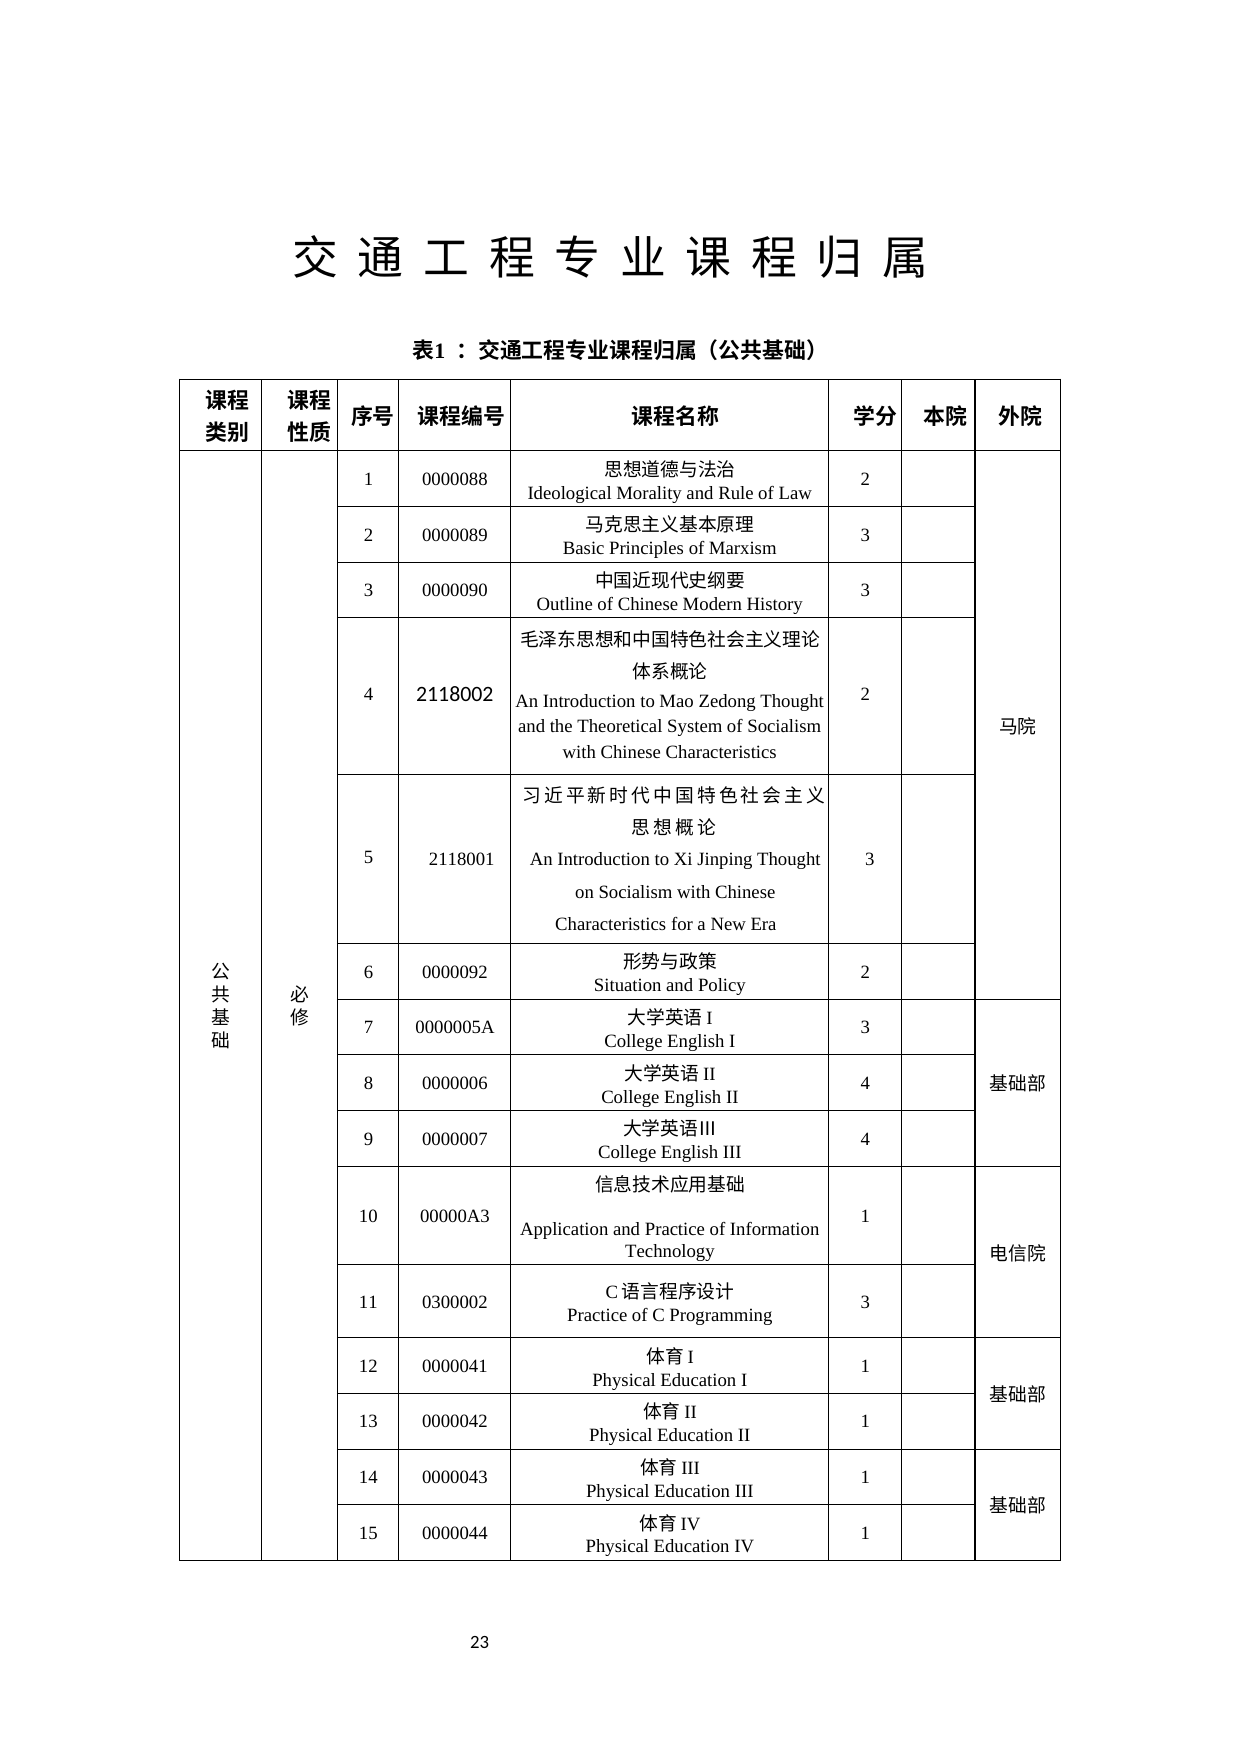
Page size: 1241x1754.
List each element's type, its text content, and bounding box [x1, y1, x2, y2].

table_cell 毛泽东思想和中国特色社会主义理论体系概论 An Introduction to Mao Zedong Thought and the Theoretical System of Socialism with Chinese Characteristics [511, 618, 828, 774]
table_cell 14 [338, 1450, 398, 1504]
table_cell 基础部 [976, 1450, 1060, 1560]
table_cell 1 [338, 451, 398, 506]
table_cell [902, 1394, 974, 1448]
table_cell 3 [829, 507, 901, 562]
table_cell 7 [338, 1000, 398, 1054]
text 表1：交通工程专业课程归属（公共基础） [150, 332, 1090, 365]
table_header 课程 性质 [262, 380, 337, 450]
table_cell 1 [829, 1338, 901, 1393]
table_cell [902, 507, 974, 562]
table_cell 2 [829, 618, 901, 774]
table_cell C语言程序设计 Practice of C Programming [511, 1265, 828, 1337]
table_cell 大学英语Ⅲ College English III [511, 1111, 828, 1166]
table_cell 0000005A [399, 1000, 510, 1054]
table_cell 12 [338, 1338, 398, 1393]
table_cell 3 [829, 1265, 901, 1337]
table_cell [902, 1338, 974, 1393]
table_cell 1 [829, 1505, 901, 1560]
table_cell 2 [338, 507, 398, 562]
table_cell 1 [829, 1394, 901, 1448]
table_cell 必 修 [262, 451, 337, 1560]
table_cell 公 共 基 础 [180, 451, 261, 1560]
table_cell 0000006 [399, 1055, 510, 1110]
table_cell [902, 1055, 974, 1110]
table_cell 体育I Physical Education I [511, 1338, 828, 1393]
table_header 课程编号 [399, 380, 510, 450]
table_cell 1 [829, 1167, 901, 1264]
table_cell 体育II Physical Education II [511, 1394, 828, 1448]
table_cell 思想道德与法治 Ideological Morality and Rule of Law [511, 451, 828, 506]
table_cell 4 [829, 1055, 901, 1110]
table_cell 中国近现代史纲要 Outline of Chinese Modern History [511, 563, 828, 617]
table_header 序号 [338, 380, 398, 450]
table_cell 信息技术应用基础 Application and Practice of Information Technology [511, 1167, 828, 1264]
table_cell 3 [829, 563, 901, 617]
table_cell 5 [338, 775, 398, 943]
table_cell 2 [829, 451, 901, 506]
table_cell 0000007 [399, 1111, 510, 1166]
table_cell [902, 1167, 974, 1264]
table_cell 15 [338, 1505, 398, 1560]
table_cell 基础部 [976, 1338, 1060, 1448]
table_cell 13 [338, 1394, 398, 1448]
table_cell 11 [338, 1265, 398, 1337]
table_cell [902, 944, 974, 999]
table_cell 马克思主义基本原理 Basic Principles of Marxism [511, 507, 828, 562]
table_header 本院 [902, 380, 974, 450]
table_cell 00000A3 [399, 1167, 510, 1264]
table_cell 6 [338, 944, 398, 999]
table_cell 3 [829, 1000, 901, 1054]
table_cell 10 [338, 1167, 398, 1264]
table_header 课程名称 [511, 380, 828, 450]
table_cell 大学英语I College English I [511, 1000, 828, 1054]
table_cell 体育IV Physical Education IV [511, 1505, 828, 1560]
table_cell 0000041 [399, 1338, 510, 1393]
table_cell 电信院 [976, 1167, 1060, 1337]
table_cell 0000043 [399, 1450, 510, 1504]
table_cell [902, 1265, 974, 1337]
table_cell 2118001 [399, 775, 510, 943]
table_cell 2 [829, 944, 901, 999]
table_cell [902, 451, 974, 506]
table_cell [902, 1505, 974, 1560]
table_cell 基础部 [976, 1000, 1060, 1166]
table_cell 0300002 [399, 1265, 510, 1337]
table_cell 1 [829, 1450, 901, 1504]
table_cell [902, 1111, 974, 1166]
table_header 学分 [829, 380, 901, 450]
table_cell [902, 1450, 974, 1504]
table_cell 3 [829, 775, 901, 943]
table_cell 大学英语II College English II [511, 1055, 828, 1110]
table_cell 8 [338, 1055, 398, 1110]
table_cell 0000092 [399, 944, 510, 999]
table_cell 4 [829, 1111, 901, 1166]
table_header 课程 类别 [180, 380, 261, 450]
table_cell [902, 775, 974, 943]
table_cell [902, 618, 974, 774]
table_cell 2118002 [399, 618, 510, 774]
table_cell 4 [338, 618, 398, 774]
table_cell 0000044 [399, 1505, 510, 1560]
text 交通工程专业课程归属 [150, 206, 1090, 303]
table_cell 习近平新时代中国特色社会主义思想概论 An Introduction to Xi Jinping Thought on Socialism with Chinese Characteristics for a New Era [511, 775, 828, 943]
table_cell 3 [338, 563, 398, 617]
table_cell 0000089 [399, 507, 510, 562]
table_cell 0000090 [399, 563, 510, 617]
table_cell 0000042 [399, 1394, 510, 1448]
table_cell 形势与政策 Situation and Policy [511, 944, 828, 999]
table_header 外院 [976, 380, 1060, 450]
table_cell [902, 1000, 974, 1054]
table_cell 体育III Physical Education III [511, 1450, 828, 1504]
table_cell 9 [338, 1111, 398, 1166]
table_cell 0000088 [399, 451, 510, 506]
table_cell 马院 [976, 451, 1060, 999]
table_cell [902, 563, 974, 617]
